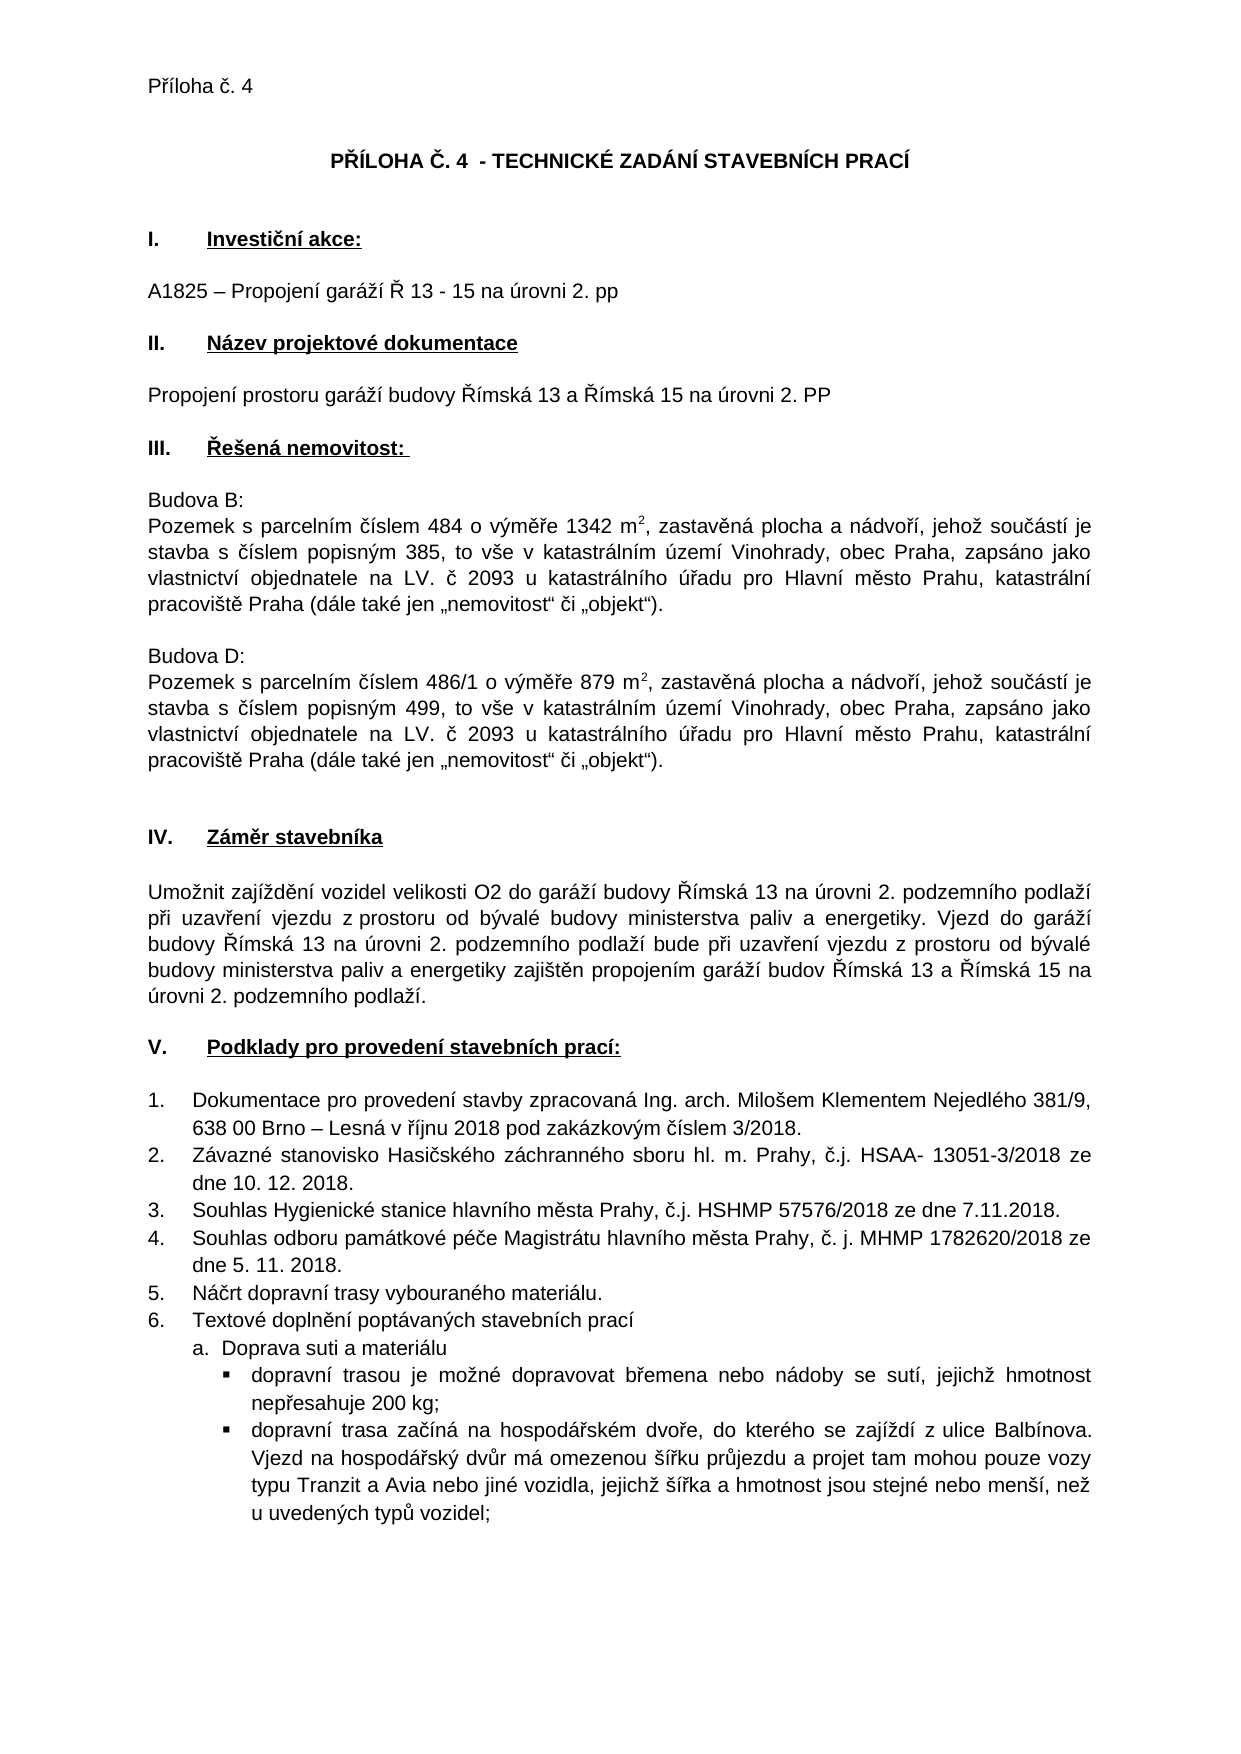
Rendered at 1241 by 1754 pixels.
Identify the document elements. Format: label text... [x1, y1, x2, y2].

list Souhlas Hygienické stanice hlavního města Prahy, č.j. HSHMP 57576/2018 ze dne 7.11.2018. [148, 1198, 1093, 1222]
list Název projektové dokumentace [148, 330, 1093, 356]
list A1825 – Propojení garáží Ř 13 - 15 na úrovni 2. pp [148, 278, 1093, 304]
list dopravní trasou je možné dopravovat břemena nebo nádoby se sutí, jejichž hmotnost nepřesahuje 200 kg; [221, 1363, 1093, 1414]
list Textové doplnění poptávaných stavebních prací [148, 1308, 1093, 1332]
list Propojení prostoru garáží budovy Římská 13 a Římská 15 na úrovni 2. PP [148, 382, 1093, 408]
list Řešená nemovitost: [148, 434, 1093, 460]
list Náčrt dopravní trasy vybouraného materiálu. [148, 1281, 1093, 1304]
text Pozemek s parcelním číslem 484 o výměře 1342 m2, zastavěná plocha a nádvoří, jehož součástí je stavba s číslem popisným 385, to vše v katastrálním území Vinohrady, obec Praha, zapsáno jako vlastnictví objednatele na LV. č 2093 u katastrálního úřadu pro Hlavní město Prahu, katastrální pracoviště Praha (dále také jen „nemovitost“ či „objekt“). [148, 512, 1093, 616]
text Budova D: [148, 642, 1093, 668]
list PŘÍLOHA Č. 4 - TECHNICKÉ ZADÁNÍ STAVEBNÍCH PRACÍ [148, 148, 1093, 174]
list Závazné stanovisko Hasičského záchranného sboru hl. m. Prahy, č.j. HSAA- 13051-3/2018 ze dne 10. 12. 2018. [148, 1143, 1093, 1194]
list Investiční akce: [148, 226, 1093, 252]
list Podklady pro provedení stavebních prací: [148, 1034, 1093, 1058]
list Záměr stavebníka [148, 825, 1093, 849]
list Umožnit zajíždění vozidel velikosti O2 do garáží budovy Římská 13 na úrovni 2. podzemního podlaží při uzavření vjezdu z prostoru od bývalé budovy ministerstva paliv a energetiky. Vjezd do garáží budovy Římská 13 na úrovni 2. podzemního podlaží bude při uzavření vjezdu z prostoru od bývalé budovy ministerstva paliv a energetiky zajištěn propojením garáží budov Římská 13 a Římská 15 na úrovni 2. podzemního podlaží. [148, 878, 1093, 1008]
text Budova B: [148, 486, 1093, 512]
list dopravní trasa začíná na hospodářském dvoře, do kterého se zajíždí z ulice Balbínova. Vjezd na hospodářský dvůr má omezenou šířku průjezdu a projet tam mohou pouze vozy typu Tranzit a Avia nebo jiné vozidla, jejichž šířka a hmotnost jsou stejné nebo menší, než u uvedených typů vozidel; [221, 1418, 1093, 1525]
text Pozemek s parcelním číslem 486/1 o výměře 879 m2, zastavěná plocha a nádvoří, jehož součástí je stavba s číslem popisným 499, to vše v katastrálním území Vinohrady, obec Praha, zapsáno jako vlastnictví objednatele na LV. č 2093 u katastrálního úřadu pro Hlavní město Prahu, katastrální pracoviště Praha (dále také jen „nemovitost“ či „objekt“). [148, 668, 1093, 773]
list Dokumentace pro provedení stavby zpracovaná Ing. arch. Milošem Klementem Nejedlého 381/9, 638 00 Brno – Lesná v říjnu 2018 pod zakázkovým číslem 3/2018. [148, 1088, 1093, 1139]
list Doprava suti a materiálu [192, 1336, 1093, 1359]
list Souhlas odboru památkové péče Magistrátu hlavního města Prahy, č. j. MHMP 1782620/2018 ze dne 5. 11. 2018. [148, 1226, 1093, 1277]
